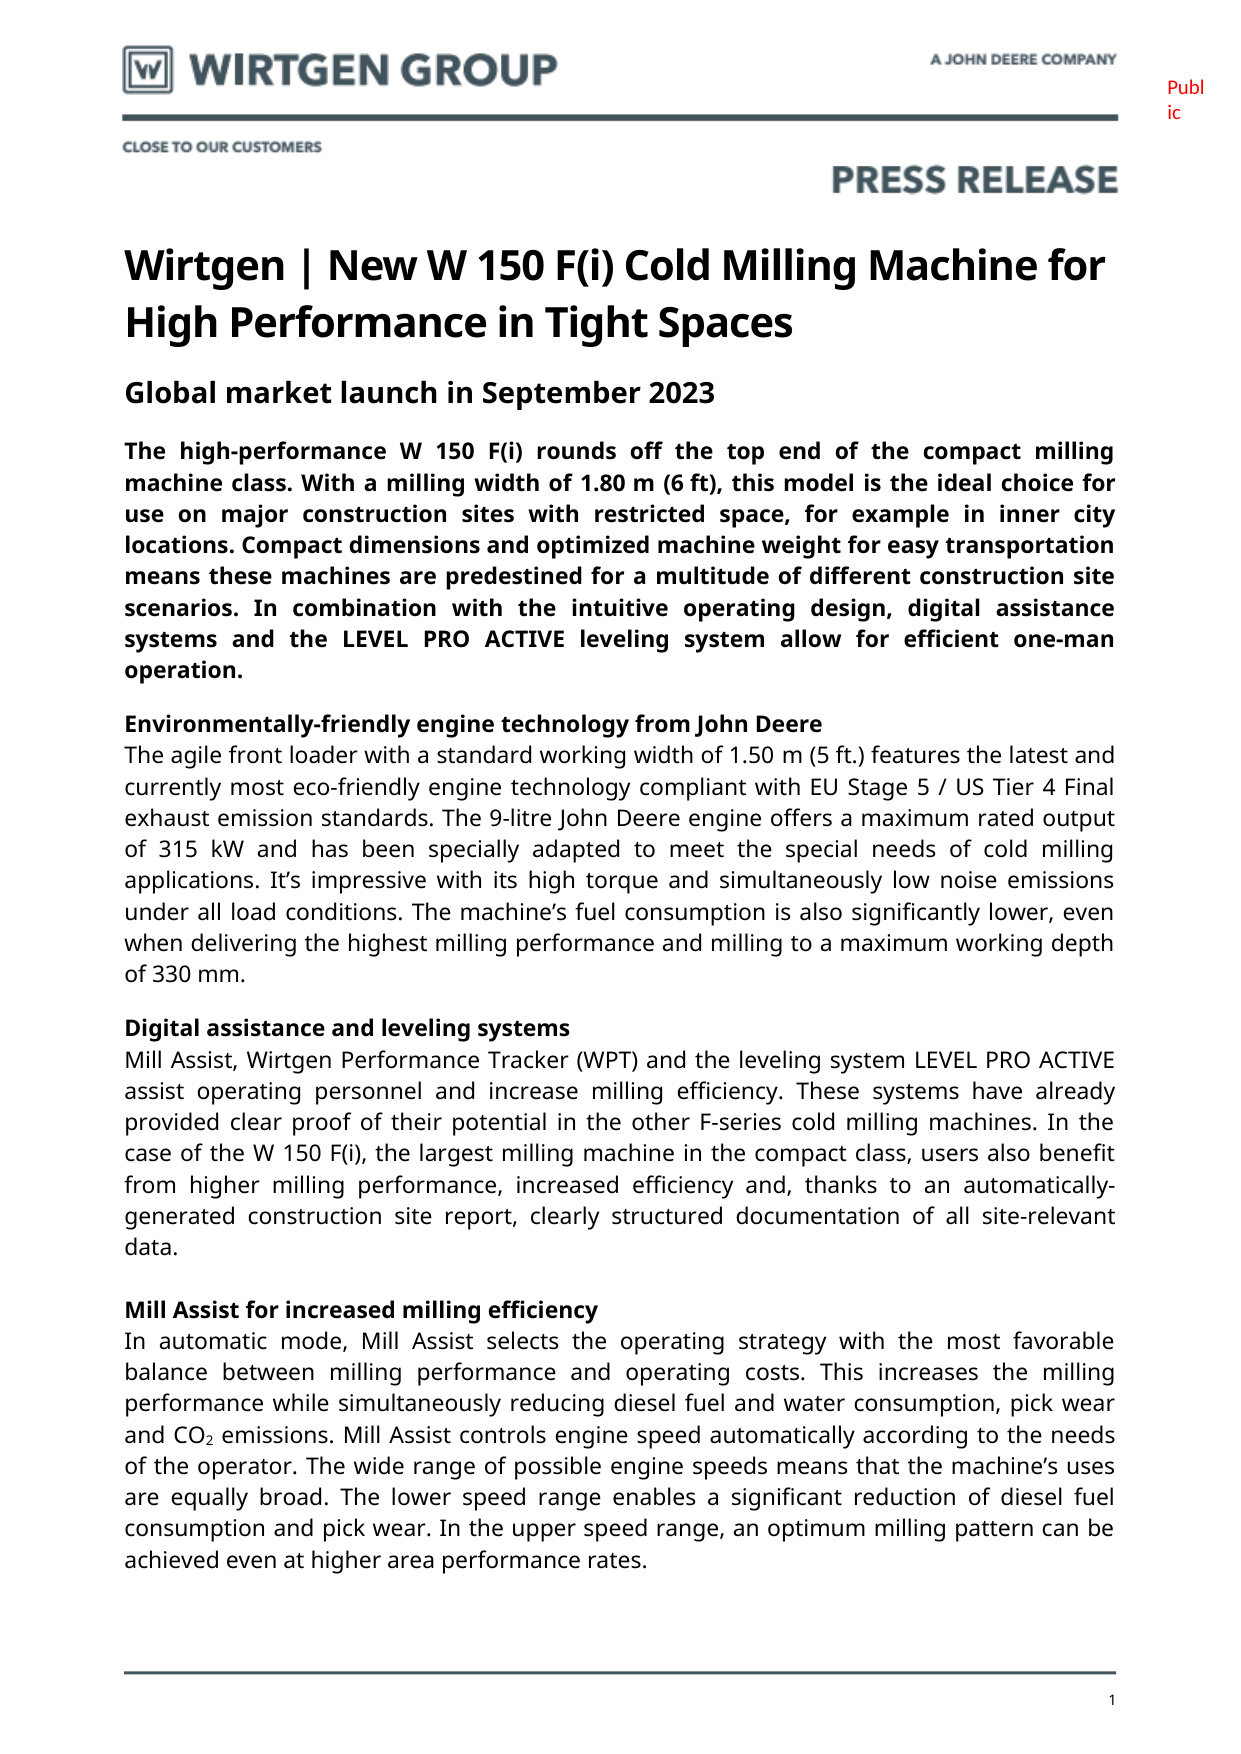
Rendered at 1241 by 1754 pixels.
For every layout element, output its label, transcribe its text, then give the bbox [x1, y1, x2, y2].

text Wirtgen | New W 150 F(i) Cold Milling Machine for High Performance in Tight Spaces [124, 236, 1116, 350]
text Global market launch in September 2023 [124, 373, 1116, 412]
text The agile front loader with a standard working width of 1.50 m (5 ft.) features the latest and currently most eco-friendly engine technology compliant with EU Stage 5 / US Tier 4 Final exhaust emission standards. The 9-litre John Deere engine offers a maximum rated output of 315 kW and has been specially adapted to meet the special needs of cold milling applications. It’s impressive with its high torque and simultaneously low noise emissions under all load conditions. The machine’s fuel consumption is also significantly lower, even when delivering the highest milling performance and milling to a maximum working depth of 330 mm. [124, 739, 1116, 989]
text Environmentally-friendly engine technology from John Deere [124, 708, 1116, 739]
text In automatic mode, Mill Assist selects the operating strategy with the most favorable balance between milling performance and operating costs. This increases the milling performance while simultaneously reducing diesel fuel and water consumption, pick wear and CO2 emissions. Mill Assist controls engine speed automatically according to the needs of the operator. The wide range of possible engine speeds means that the machine’s uses are equally broad. The lower speed range enables a significant reduction of diesel fuel consumption and pick wear. In the upper speed range, an optimum milling pattern can be achieved even at higher area performance rates. [124, 1325, 1116, 1575]
text Mill Assist, Wirtgen Performance Tracker (WPT) and the leveling system LEVEL PRO ACTIVE assist operating personnel and increase milling efficiency. These systems have already provided clear proof of their potential in the other F-series cold milling machines. In the case of the W 150 F(i), the largest milling machine in the compact class, users also benefit from higher milling performance, increased efficiency and, thanks to an automatically-generated construction site report, clearly structured documentation of all site-relevant data. [124, 1044, 1116, 1262]
text The high-performance W 150 F(i) rounds off the top end of the compact milling machine class. With a milling width of 1.80 m (6 ft), this model is the ideal choice for use on major construction sites with restricted space, for example in inner city locations. Compact dimensions and optimized machine weight for easy transportation means these machines are predestined for a multitude of different construction site scenarios. In combination with the intuitive operating design, digital assistance systems and the LEVEL PRO ACTIVE leveling system allow for efficient one-man operation. [124, 435, 1116, 685]
text Digital assistance and leveling systems [124, 1012, 1116, 1044]
text Mill Assist for increased milling efficiency [124, 1294, 1116, 1325]
